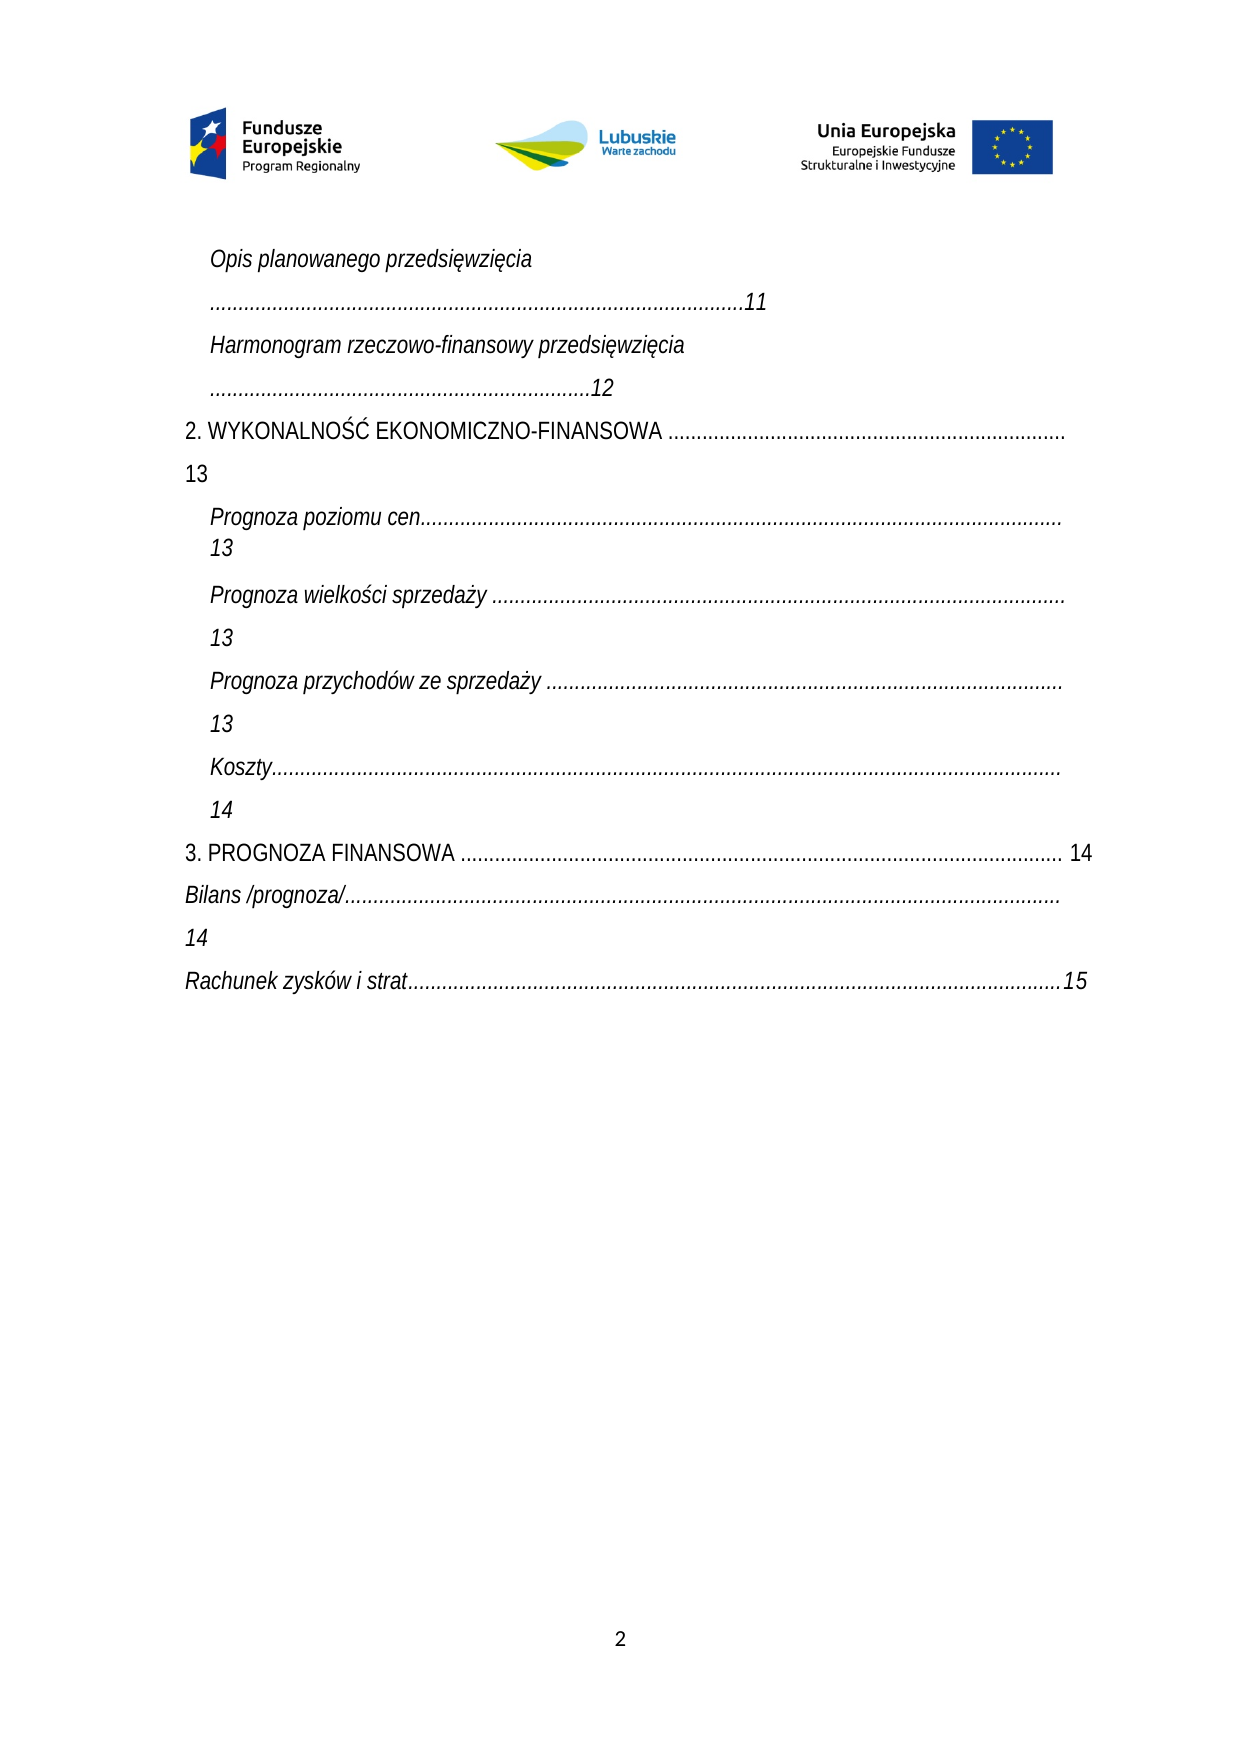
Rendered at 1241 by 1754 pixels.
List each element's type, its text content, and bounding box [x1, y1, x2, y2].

text Koszty........................................................................................................................................... 14 [210, 752, 1093, 823]
text Prognoza przychodów ze sprzedaży ........................................................................................... 13 [210, 666, 1093, 737]
text Prognoza wielkości sprzedaży ..................................................................................................... 13 [210, 580, 1093, 652]
text 3. PROGNOZA FINANSOWA .......................................................................................................... 14 [185, 838, 1093, 866]
text Bilans /prognoza/.............................................................................................................................. 14 [185, 881, 1093, 952]
picture [147, 73, 1093, 216]
text 2. WYKONALNOŚĆ EKONOMICZNO-FINANSOWA ...................................................................... 13 [185, 416, 1093, 487]
text Harmonogram rzeczowo-finansowy przedsięwzięcia ...................................................................12 [210, 330, 1093, 401]
text Opis planowanego przedsięwzięcia ..............................................................................................11 [210, 244, 1093, 316]
text Prognoza poziomu cen................................................................................................................. 13 [210, 502, 1093, 561]
text Rachunek zysków i strat...................................................................................................................15 [185, 966, 1093, 995]
